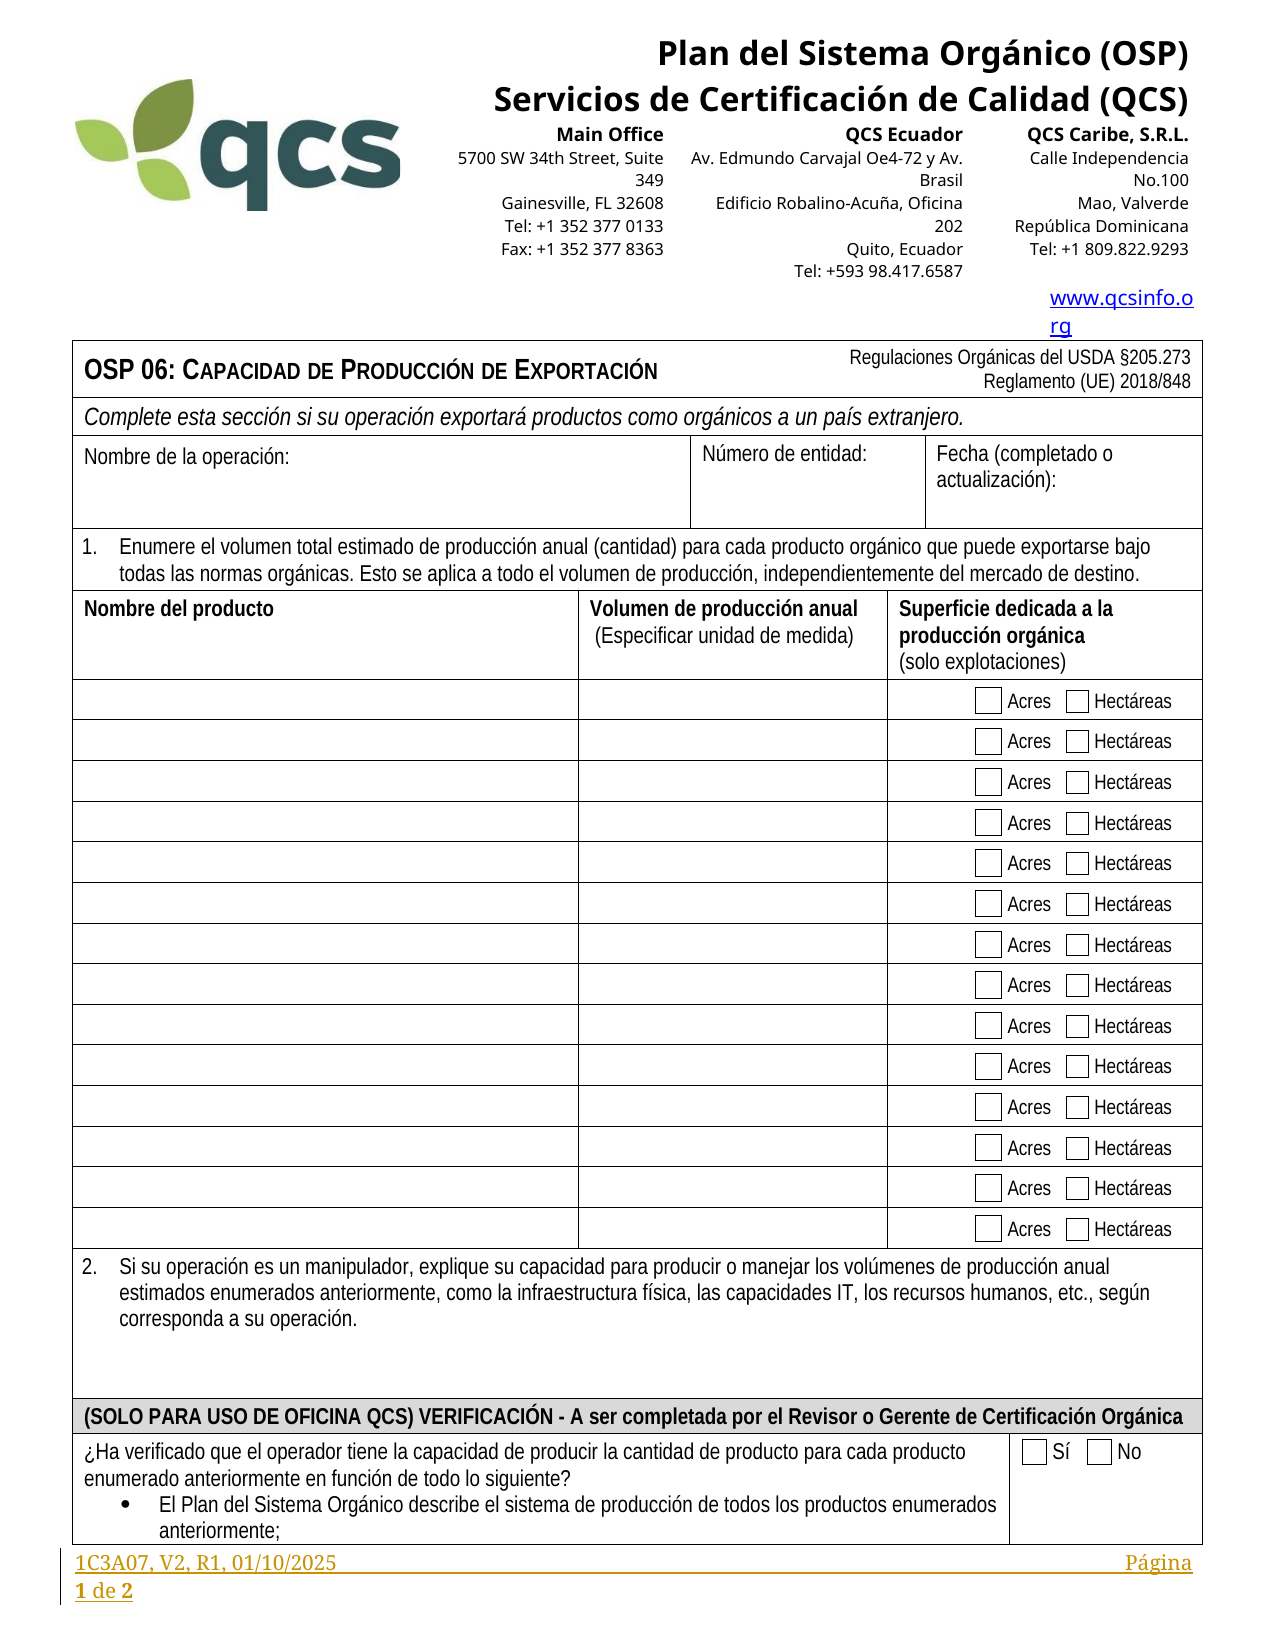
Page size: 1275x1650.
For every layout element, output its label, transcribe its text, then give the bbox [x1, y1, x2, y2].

table_cell [579, 1127, 887, 1166]
table_cell [579, 720, 887, 760]
table_cell Acres Hectáreas [888, 964, 1202, 1004]
table_cell Acres Hectáreas [888, 883, 1202, 922]
table_cell [579, 761, 887, 801]
table_cell Acres Hectáreas [888, 802, 1202, 841]
table_cell Sí No [1010, 1434, 1202, 1544]
table_cell [73, 1167, 578, 1207]
table_cell [579, 964, 887, 1004]
table_cell [579, 883, 887, 922]
table_cell [73, 1127, 578, 1166]
table_cell Nombre de la operación: [73, 436, 690, 528]
table_header OSP 06: Capacidad de Producción de Exportación [73, 341, 803, 397]
table_cell [73, 720, 578, 760]
table_cell Complete esta sección si su operación exportará productos como orgánicos a un país extranjero. [73, 398, 1202, 435]
table_cell [579, 1005, 887, 1044]
table_cell [73, 1086, 578, 1126]
table_cell [579, 680, 887, 719]
table_cell [73, 1005, 578, 1044]
table_cell Acres Hectáreas [888, 924, 1202, 963]
table_cell Fecha (completado o actualización): [926, 436, 1202, 528]
table_cell Enumere el volumen total estimado de producción anual (cantidad) para cada producto orgánico que puede exportarse bajo todas las normas orgánicas. Esto se aplica a todo el volumen de producción, independientemente del mercado de destino. [73, 529, 1202, 590]
table_cell [73, 761, 578, 801]
table_cell Acres Hectáreas [888, 842, 1202, 882]
table_cell Acres Hectáreas [888, 1127, 1202, 1166]
table_cell [579, 924, 887, 963]
table_cell Si su operación es un manipulador, explique su capacidad para producir o manejar los volúmenes de producción anual estimados enumerados anteriormente, como la infraestructura física, las capacidades IT, los recursos humanos, etc., según corresponda a su operación. [73, 1249, 1202, 1397]
table_cell [579, 1208, 887, 1247]
table_cell Acres Hectáreas [888, 720, 1202, 760]
table_cell [73, 883, 578, 922]
table_cell Acres Hectáreas [888, 1005, 1202, 1044]
table_cell [579, 1045, 887, 1085]
table_cell [73, 924, 578, 963]
table_cell Nombre del producto [73, 591, 578, 679]
table_cell Acres Hectáreas [888, 1208, 1202, 1247]
table_cell [73, 1208, 578, 1247]
table_cell Acres Hectáreas [888, 1167, 1202, 1207]
table_cell Acres Hectáreas [888, 680, 1202, 719]
table_cell [73, 964, 578, 1004]
table_cell Acres Hectáreas [888, 1045, 1202, 1085]
picture [75, 79, 400, 211]
table_cell Acres Hectáreas [888, 1086, 1202, 1126]
table_cell [73, 1045, 578, 1085]
table_cell Superficie dedicada a la producción orgánica (solo explotaciones) [888, 591, 1202, 679]
table_cell [73, 842, 578, 882]
table_cell [73, 680, 578, 719]
table_cell Acres Hectáreas [888, 761, 1202, 801]
table_cell [579, 802, 887, 841]
table_cell (SOLO PARA USO DE OFICINA QCS) VERIFICACIÓN - A ser completada por el Revisor o Gerente de Certificación Orgánica [73, 1399, 1202, 1433]
table_cell Volumen de producción anual (Especificar unidad de medida) [579, 591, 887, 679]
table_cell [579, 1086, 887, 1126]
table_cell [579, 1167, 887, 1207]
table_cell [73, 802, 578, 841]
table_cell Número de entidad: [691, 436, 925, 528]
table_header Regulaciones Orgánicas del USDA §205.273 Reglamento (UE) 2018/848 [803, 341, 1202, 397]
table_cell [579, 842, 887, 882]
